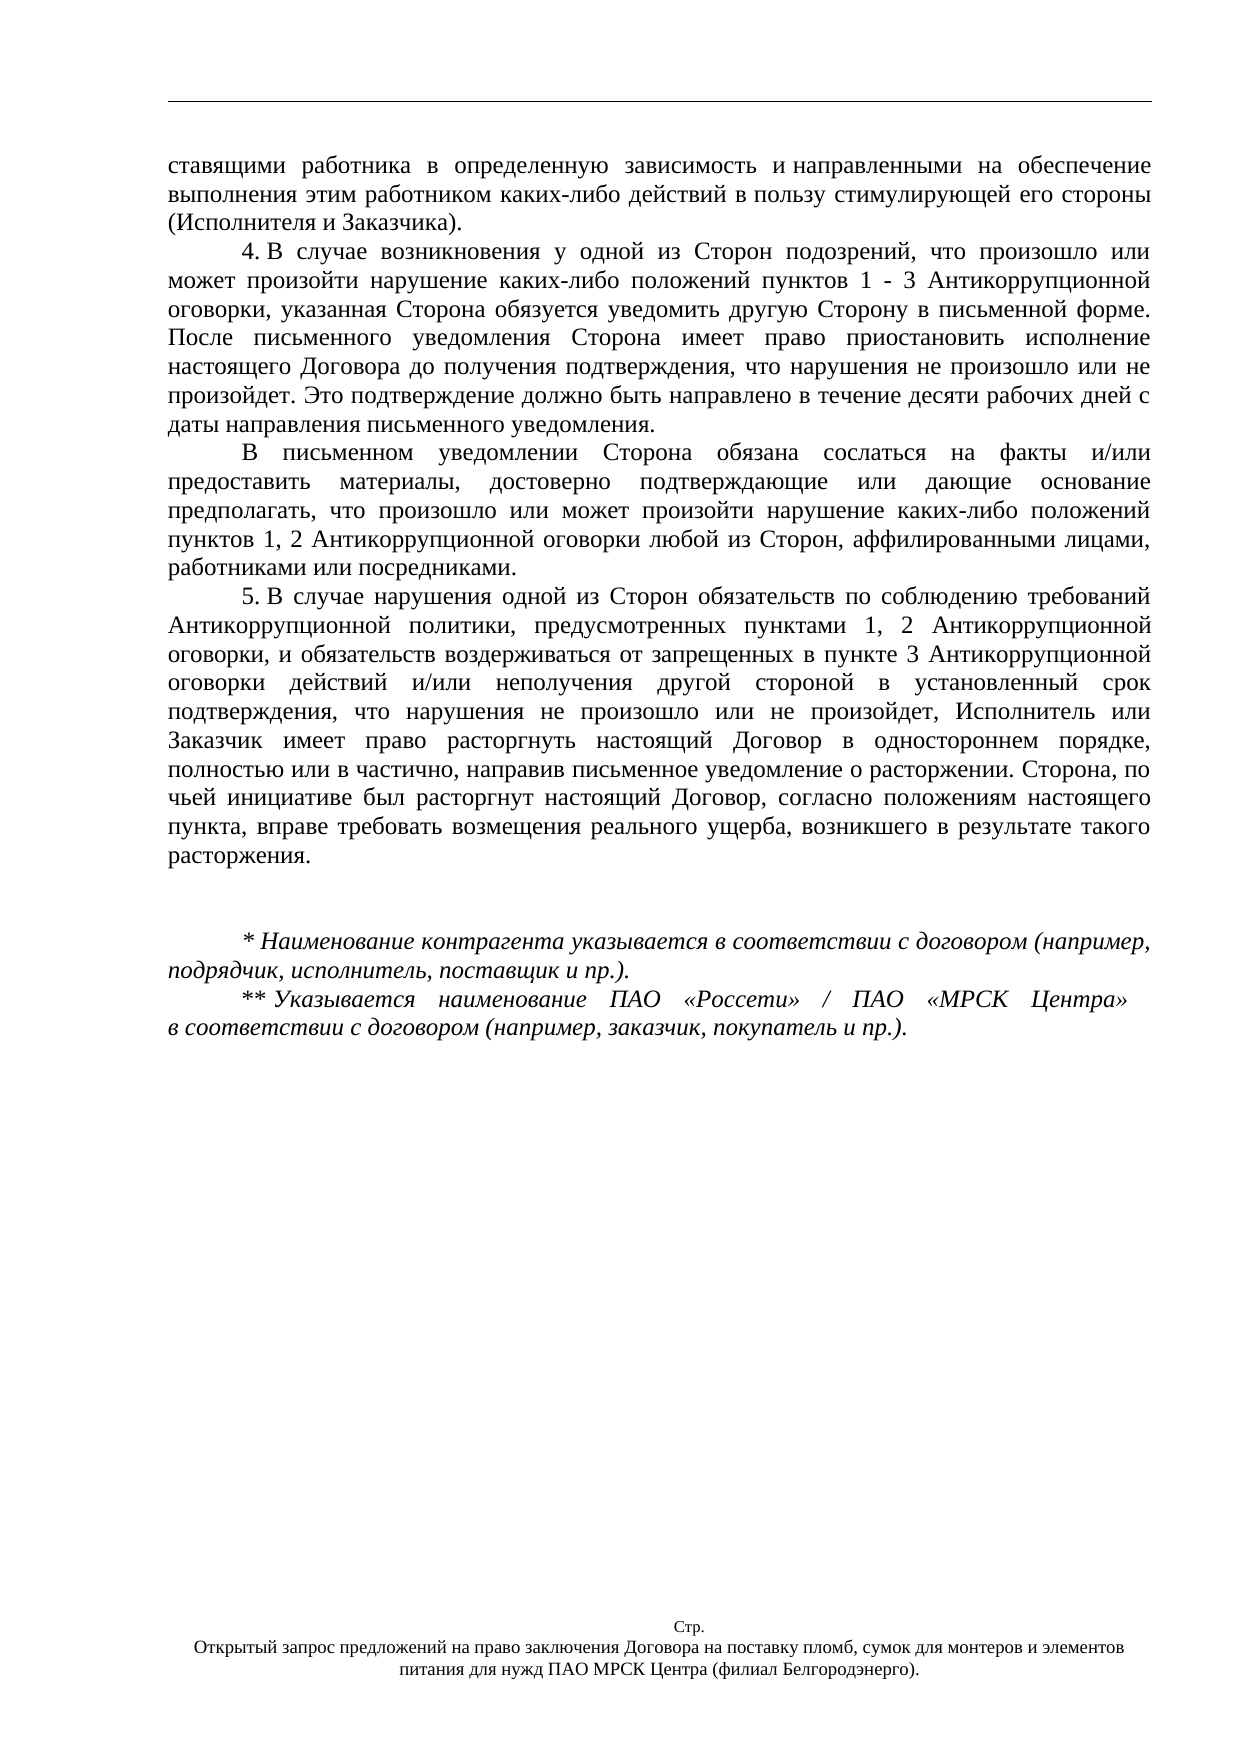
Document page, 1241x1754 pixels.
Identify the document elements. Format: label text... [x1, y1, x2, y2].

text 4. В случае возникновения у одной из Сторон подозрений, что произошло или может произойти нарушение каких-либо положений пунктов 1 - 3 Антикоррупционной оговорки, указанная Сторона обязуется уведомить другую Сторону в письменной форме. После письменного уведомления Сторона имеет право приостановить исполнение настоящего Договора до получения подтверждения, что нарушения не произошло или не произойдет. Это подтверждение должно быть направлено в течение десяти рабочих дней с даты направления письменного уведомления. [168, 236, 1152, 437]
text ** Указывается наименование ПАО «Россети» / ПАО «МРСК Центра» в соответствии с договором (например, заказчик, покупатель и пр.). [168, 984, 1152, 1041]
text * Наименование контрагента указывается в соответствии с договором (например, подрядчик, исполнитель, поставщик и пр.). [168, 926, 1152, 984]
text 5. В случае нарушения одной из Сторон обязательств по соблюдению требований Антикоррупционной политики, предусмотренных пунктами 1, 2 Антикоррупционной оговорки, и обязательств воздерживаться от запрещенных в пункте 3 Антикоррупционной оговорки действий и/или неполучения другой стороной в установленный срок подтверждения, что нарушения не произошло или не произойдет, Исполнитель или Заказчик имеет право расторгнуть настоящий Договор в одностороннем порядке, полностью или в частично, направив письменное уведомление о расторжении. Сторона, по чьей инициативе был расторгнут настоящий Договор, согласно положениям настоящего пункта, вправе требовать возмещения реального ущерба, возникшего в результате такого расторжения. [168, 581, 1152, 869]
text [168, 150, 1152, 236]
text В письменном уведомлении Сторона обязана сослаться на факты и/или предоставить материалы, достоверно подтверждающие или дающие основание предполагать, что произошло или может произойти нарушение каких-либо положений пунктов 1, 2 Антикоррупционной оговорки любой из Сторон, аффилированными лицами, работниками или посредниками. [168, 437, 1152, 581]
